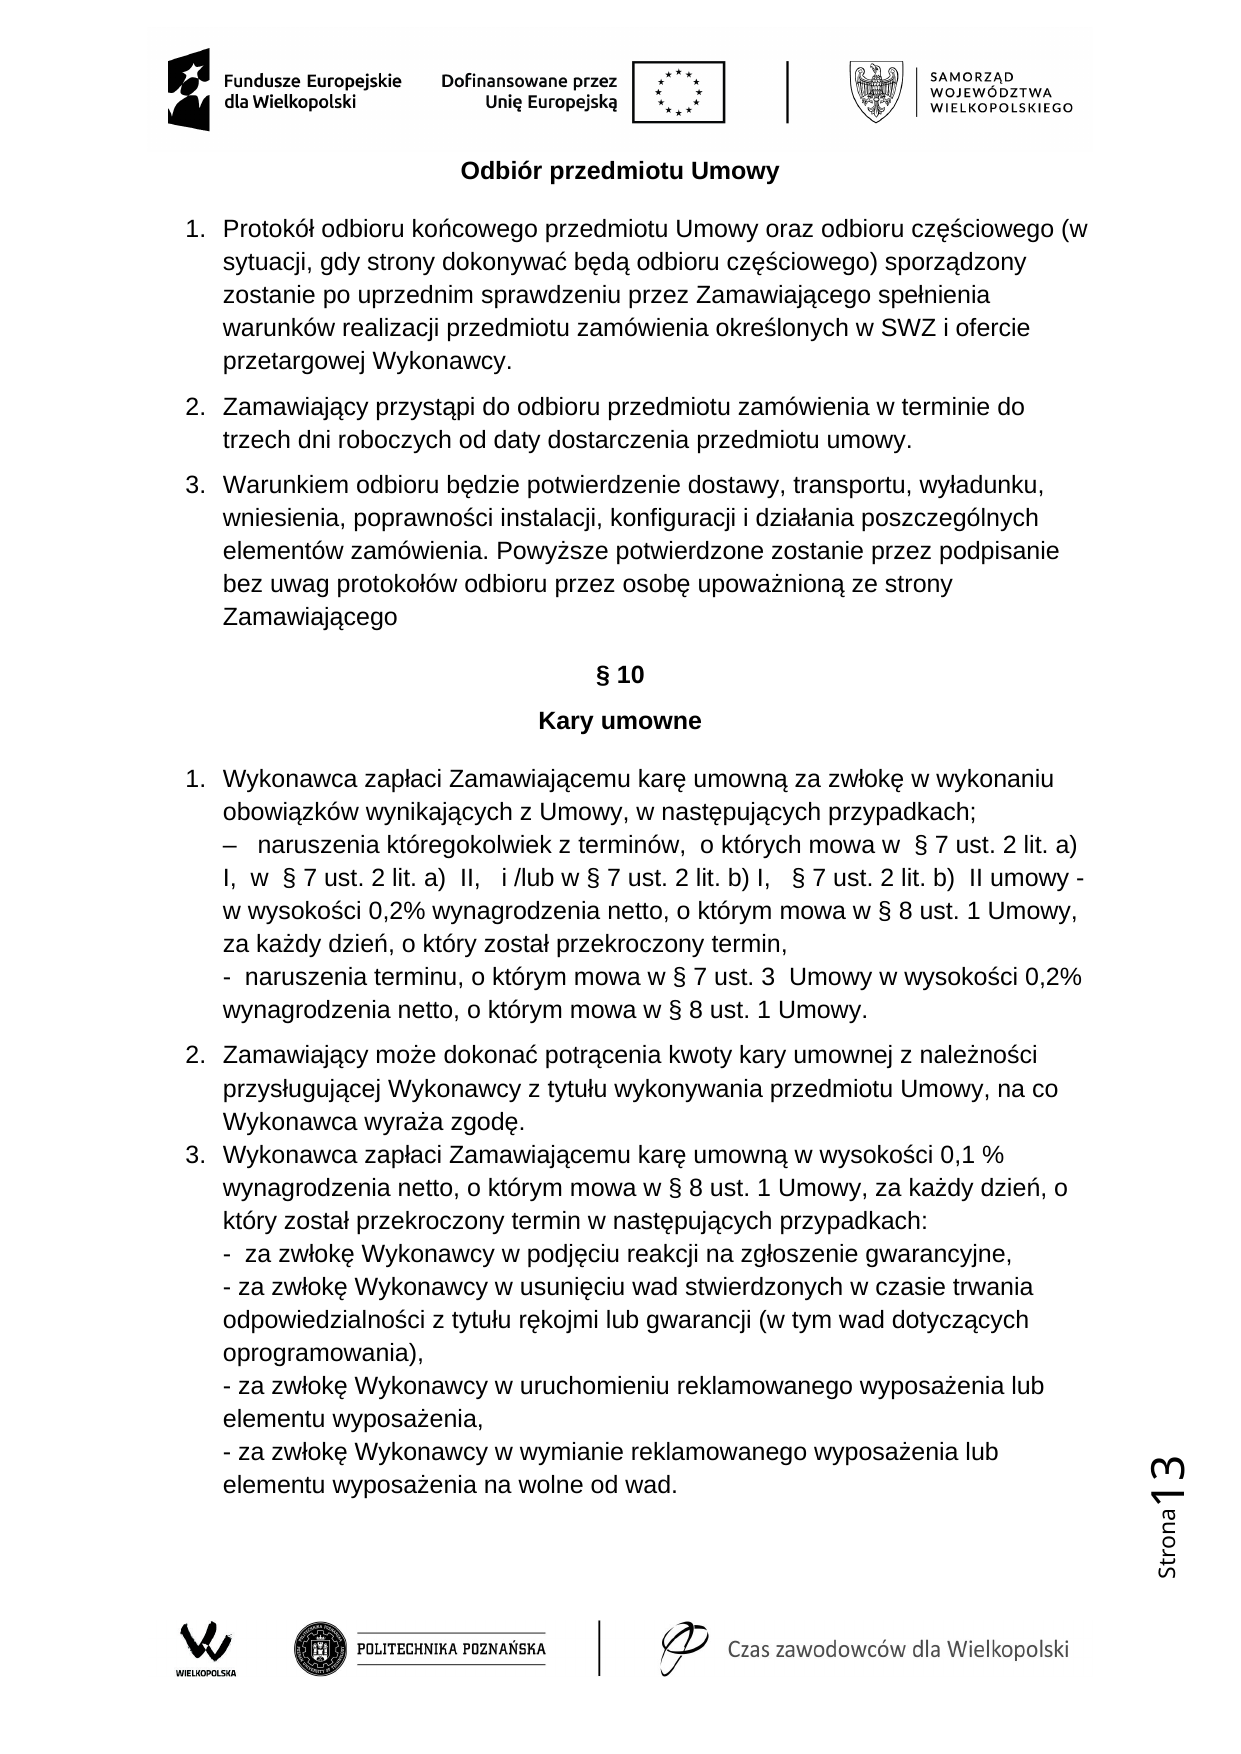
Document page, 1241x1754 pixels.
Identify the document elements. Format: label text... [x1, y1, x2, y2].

subtitle Kary umowne [148, 706, 1093, 734]
list – naruszenia któregokolwiek z terminów, o których mowa w § 7 ust. 2 lit. a) I, w § 7 ust. 2 lit. a) II, i /lub w § 7 ust. 2 lit. b) I, § 7 ust. 2 lit. b) II umowy - w wysokości 0,2% wynagrodzenia netto, o którym mowa w § 8 ust. 1 Umowy, za każdy dzień, o który został przekroczony termin, [223, 830, 1093, 958]
picture [147, 27, 1093, 152]
list Zamawiający może dokonać potrącenia kwoty kary umownej z należności przysługującej Wykonawcy z tytułu wykonywania przedmiotu Umowy, na co Wykonawca wyraża zgodę. [185, 1041, 1093, 1135]
list Warunkiem odbioru będzie potwierdzenie dostawy, transportu, wyładunku, wniesienia, poprawności instalacji, konfiguracji i działania poszczególnych elementów zamówienia. Powyższe potwierdzone zostanie przez podpisanie bez uwag protokołów odbioru przez osobę upoważnioną ze strony Zamawiającego [185, 470, 1093, 631]
list Zamawiający przystąpi do odbioru przedmiotu zamówienia w terminie do trzech dni roboczych od daty dostarczenia przedmiotu umowy. [185, 392, 1093, 453]
picture [147, 1620, 1093, 1677]
list - za zwłokę Wykonawcy w usunięciu wad stwierdzonych w czasie trwania odpowiedzialności z tytułu rękojmi lub gwarancji (w tym wad dotyczących oprogramowania), [223, 1272, 1093, 1366]
list - naruszenia terminu, o którym mowa w § 7 ust. 3 Umowy w wysokości 0,2% wynagrodzenia netto, o którym mowa w § 8 ust. 1 Umowy. [223, 962, 1093, 1024]
text § 10 [148, 660, 1093, 689]
list - za zwłokę Wykonawcy w podjęciu reakcji na zgłoszenie gwarancyjne, [223, 1239, 1093, 1267]
list - za zwłokę Wykonawcy w wymianie reklamowanego wyposażenia lub elementu wyposażenia na wolne od wad. [223, 1437, 1093, 1498]
list Wykonawca zapłaci Zamawiającemu karę umowną za zwłokę w wykonaniu obowiązków wynikających z Umowy, w następujących przypadkach; [185, 764, 1093, 826]
subtitle Odbiór przedmiotu Umowy [148, 148, 1093, 185]
list - za zwłokę Wykonawcy w uruchomieniu reklamowanego wyposażenia lub elementu wyposażenia, [223, 1371, 1093, 1432]
list Wykonawca zapłaci Zamawiającemu karę umowną w wysokości 0,1 % wynagrodzenia netto, o którym mowa w § 8 ust. 1 Umowy, za każdy dzień, o który został przekroczony termin w następujących przypadkach: [185, 1139, 1093, 1234]
list Protokół odbioru końcowego przedmiotu Umowy oraz odbioru częściowego (w sytuacji, gdy strony dokonywać będą odbioru częściowego) sporządzony zostanie po uprzednim sprawdzeniu przez Zamawiającego spełnienia warunków realizacji przedmiotu zamówienia określonych w SWZ i ofercie przetargowej Wykonawcy. [185, 214, 1093, 375]
